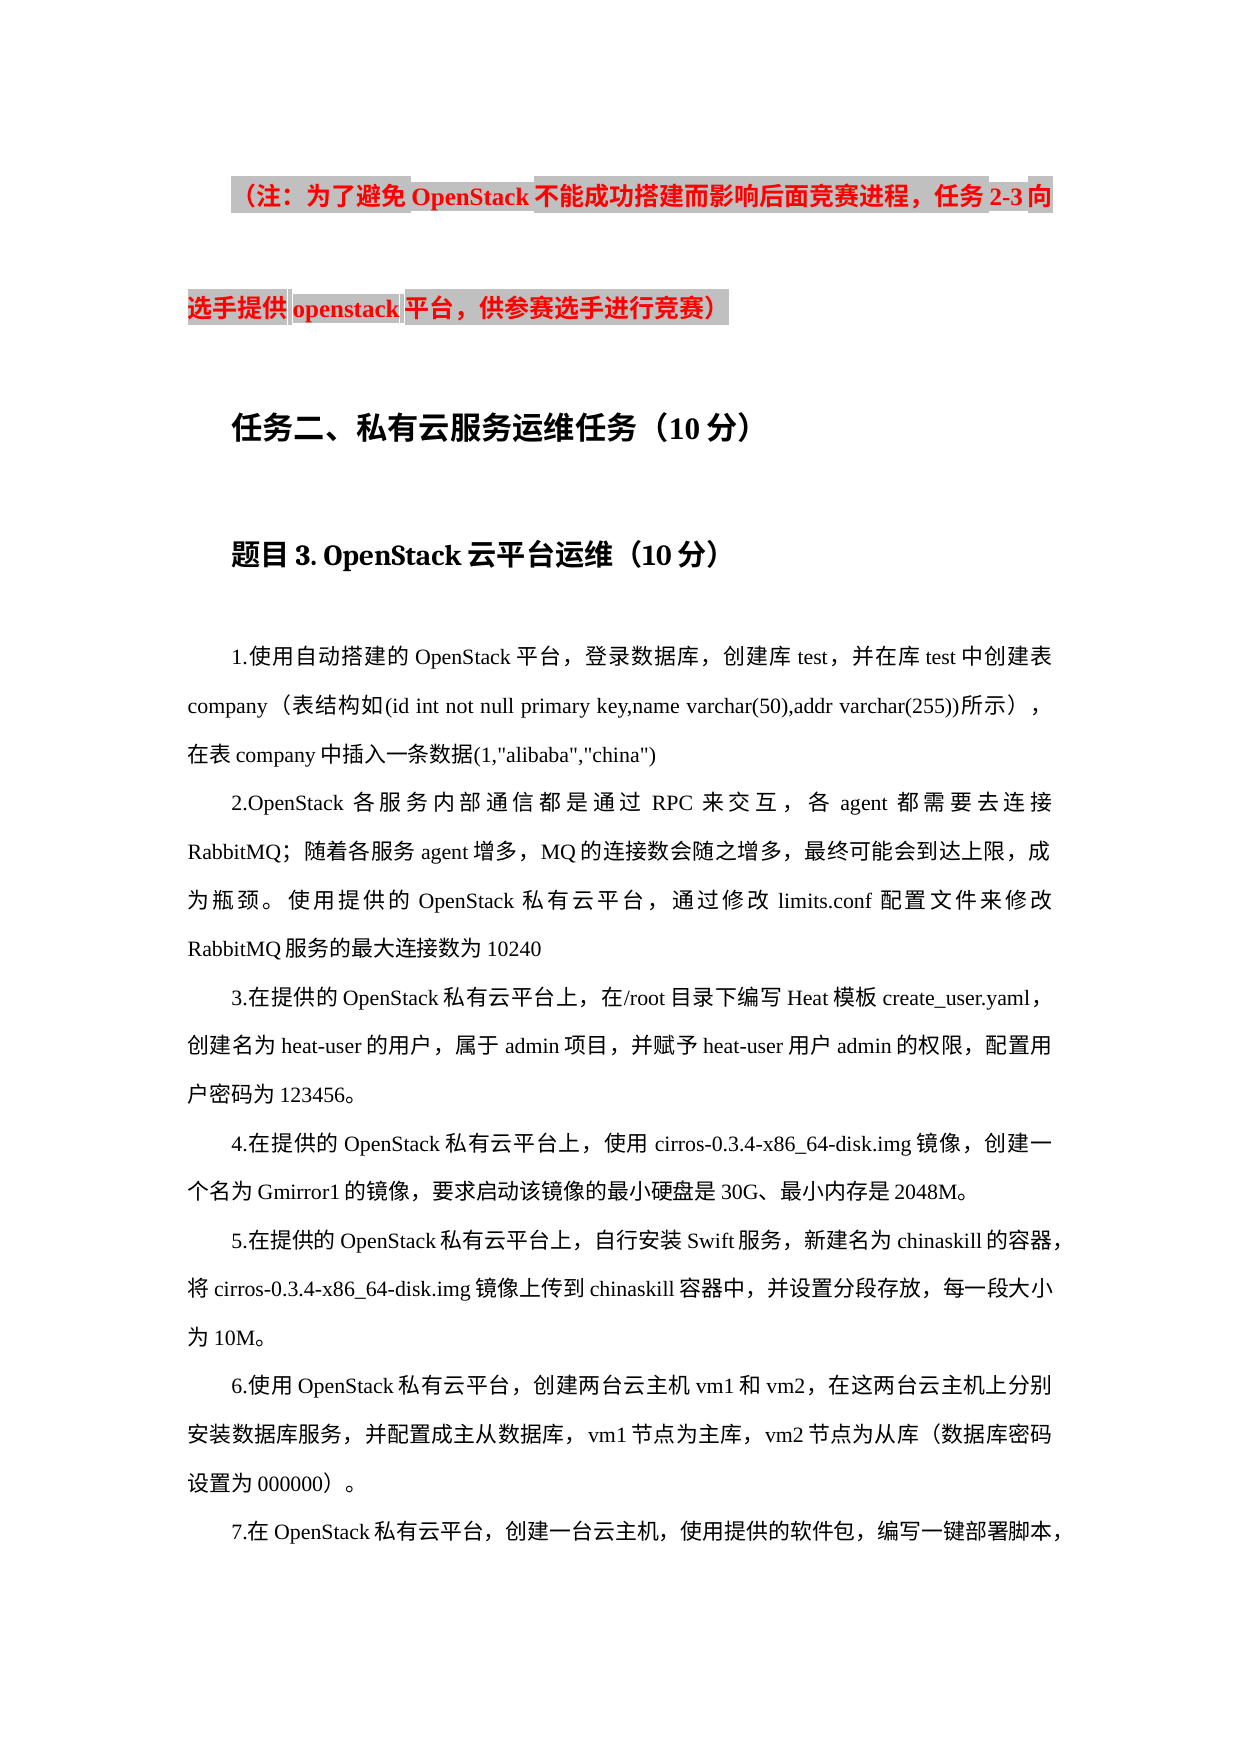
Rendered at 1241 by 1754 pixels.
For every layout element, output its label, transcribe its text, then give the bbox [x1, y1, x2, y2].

text 4.在提供的OpenStack私有云平台上，使用cirros-0.3.4-x86_64-disk.img镜像，创建一个名为Gmirror1的镜像，要求启动该镜像的最小硬盘是30G、最小内存是2048M。 [187, 1125, 1053, 1206]
text 1.使用自动搭建的OpenStack平台，登录数据库，创建库test，并在库test中创建表company（表结构如(id int not null primary key,name varchar(50),addr varchar(255))所示），在表company中插入一条数据(1,"alibaba","china") [187, 639, 1053, 769]
text 6.使用OpenStack私有云平台，创建两台云主机vm1和vm2，在这两台云主机上分别安装数据库服务，并配置成主从数据库，vm1节点为主库，vm2节点为从库（数据库密码设置为000000）。 [187, 1368, 1053, 1498]
text 5.在提供的OpenStack私有云平台上，自行安装Swift服务，新建名为chinaskill的容器，将cirros-0.3.4-x86_64-disk.img镜像上传到chinaskill容器中，并设置分段存放，每一段大小为10M。 [187, 1222, 1053, 1352]
subtitle 任务二、私有云服务运维任务（10分） [187, 393, 1053, 458]
text 3.在提供的OpenStack私有云平台上，在/root目录下编写Heat模板create_user.yaml，创建名为heat-user的用户，属于admin项目，并赋予heat-user用户admin的权限，配置用户密码为123456。 [187, 979, 1053, 1109]
subtitle （注：为了避免OpenStack不能成功搭建而影响后面竞赛进程，任务2-3向选手提供openstack平台，供参赛选手进行竞赛） [187, 162, 1053, 339]
text 2.OpenStack各服务内部通信都是通过RPC来交互，各agent都需要去连接RabbitMQ；随着各服务agent增多，MQ的连接数会随之增多，最终可能会到达上限，成为瓶颈。使用提供的OpenStack私有云平台，通过修改limits.conf配置文件来修改RabbitMQ服务的最大连接数为10240 [187, 785, 1053, 963]
subtitle 题目3. OpenStack云平台运维（10分） [187, 520, 1053, 585]
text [187, 1514, 1053, 1546]
